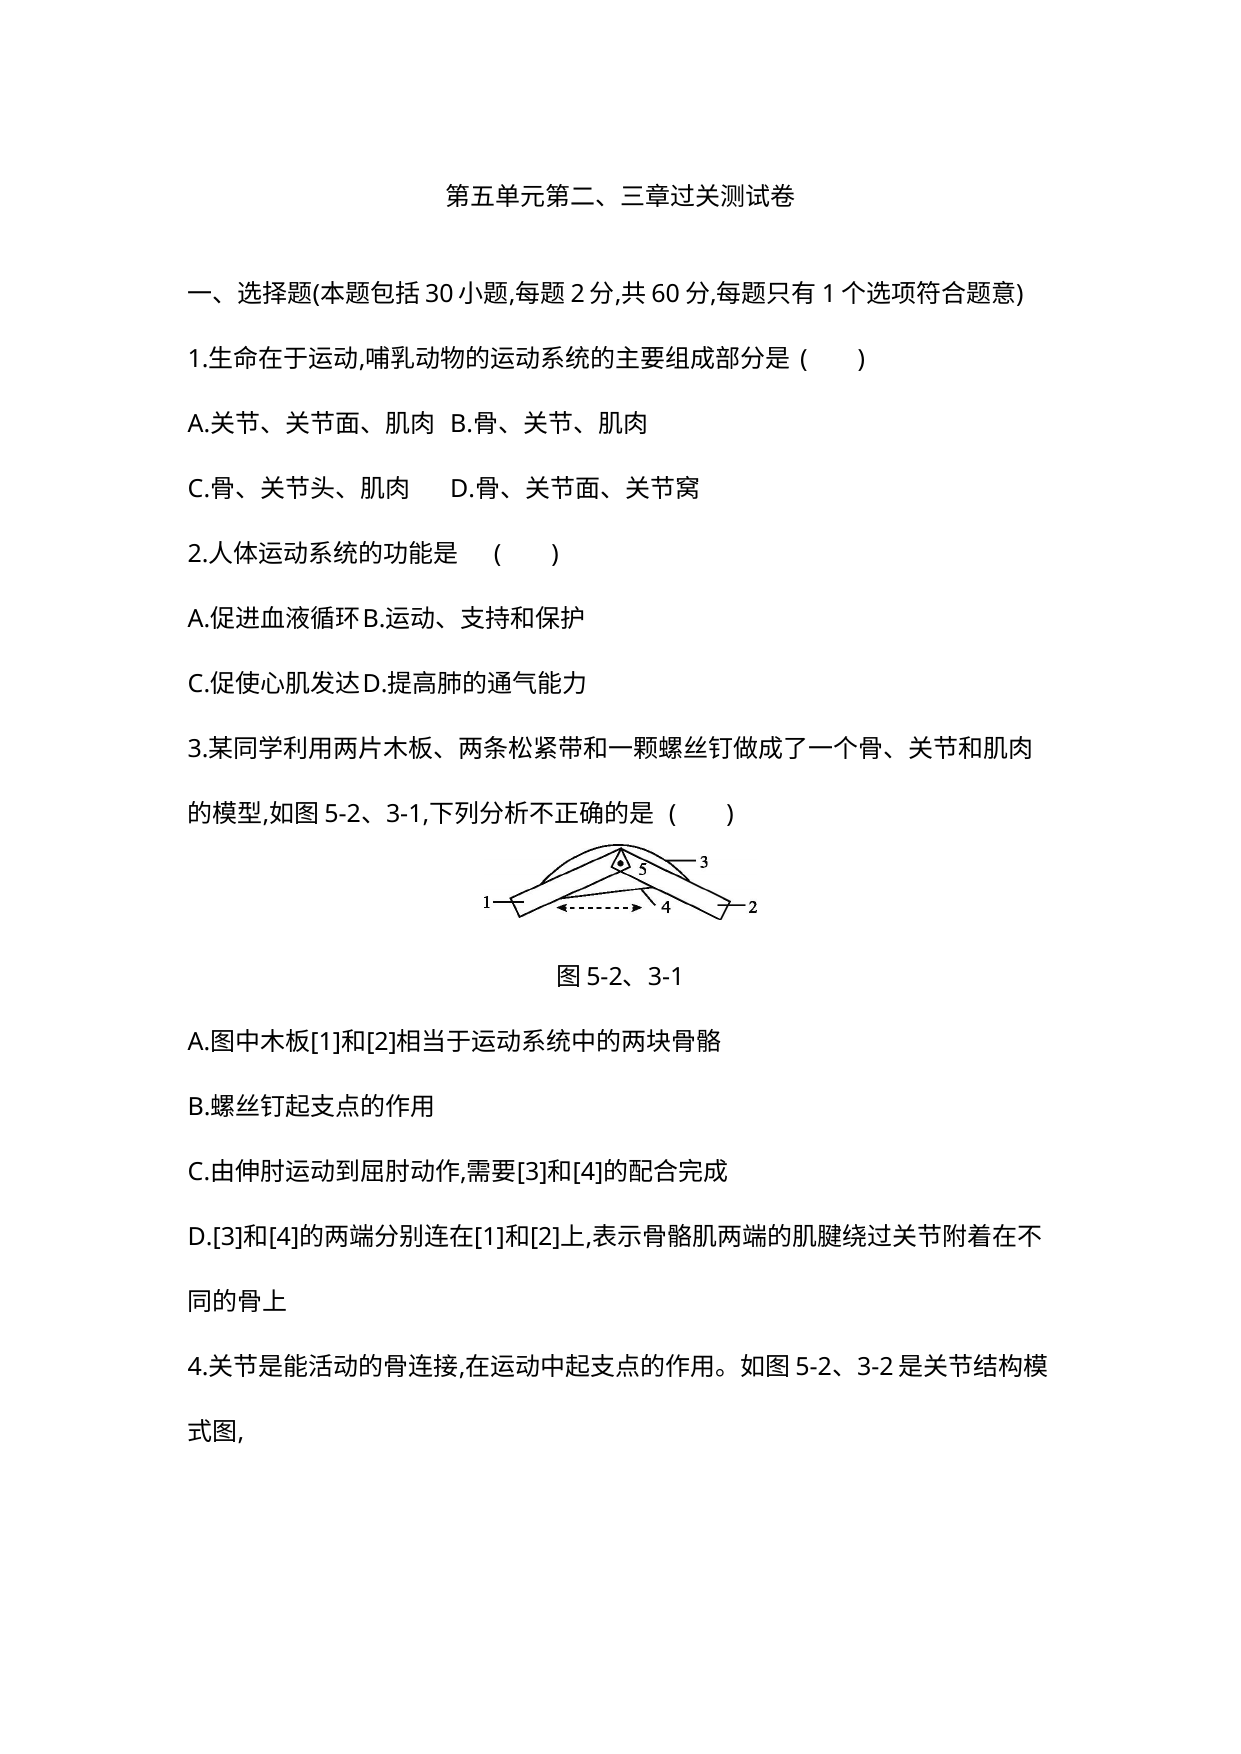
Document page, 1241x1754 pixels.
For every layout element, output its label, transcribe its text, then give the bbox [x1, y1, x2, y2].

text A.促进血液循环 B.运动、支持和保护 [187, 584, 1053, 649]
text 图5-2、3-1 [187, 942, 1053, 1007]
text 1.生命在于运动,哺乳动物的运动系统的主要组成部分是 ( ) [187, 324, 1053, 389]
text C.由伸肘运动到屈肘动作,需要[3]和[4]的配合完成 [187, 1137, 1053, 1202]
text A.关节、关节面、肌肉 B.骨、关节、肌肉 [187, 389, 1053, 454]
text C.骨、关节头、肌肉 D.骨、关节面、关节窝 [187, 454, 1053, 519]
text 4.关节是能活动的骨连接,在运动中起支点的作用。如图5-2、3-2是关节结构模式图, [187, 1332, 1053, 1462]
text 第五单元第二、三章过关测试卷 [187, 162, 1053, 227]
text C.促使心肌发达 D.提高肺的通气能力 [187, 649, 1053, 714]
text A.图中木板[1]和[2]相当于运动系统中的两块骨骼 [187, 1007, 1053, 1072]
text D.[3]和[4]的两端分别连在[1]和[2]上,表示骨骼肌两端的肌腱绕过关节附着在不同的骨上 [187, 1202, 1053, 1332]
text 2.人体运动系统的功能是 ( ) [187, 519, 1053, 584]
text 3.某同学利用两片木板、两条松紧带和一颗螺丝钉做成了一个骨、关节和肌肉的模型,如图5-2、3-1,下列分析不正确的是 ( ) [187, 714, 1053, 844]
text B.螺丝钉起支点的作用 [187, 1072, 1053, 1137]
picture [484, 844, 757, 920]
text 一、选择题(本题包括30小题,每题2分,共60分,每题只有1个选项符合题意) [187, 259, 1053, 324]
